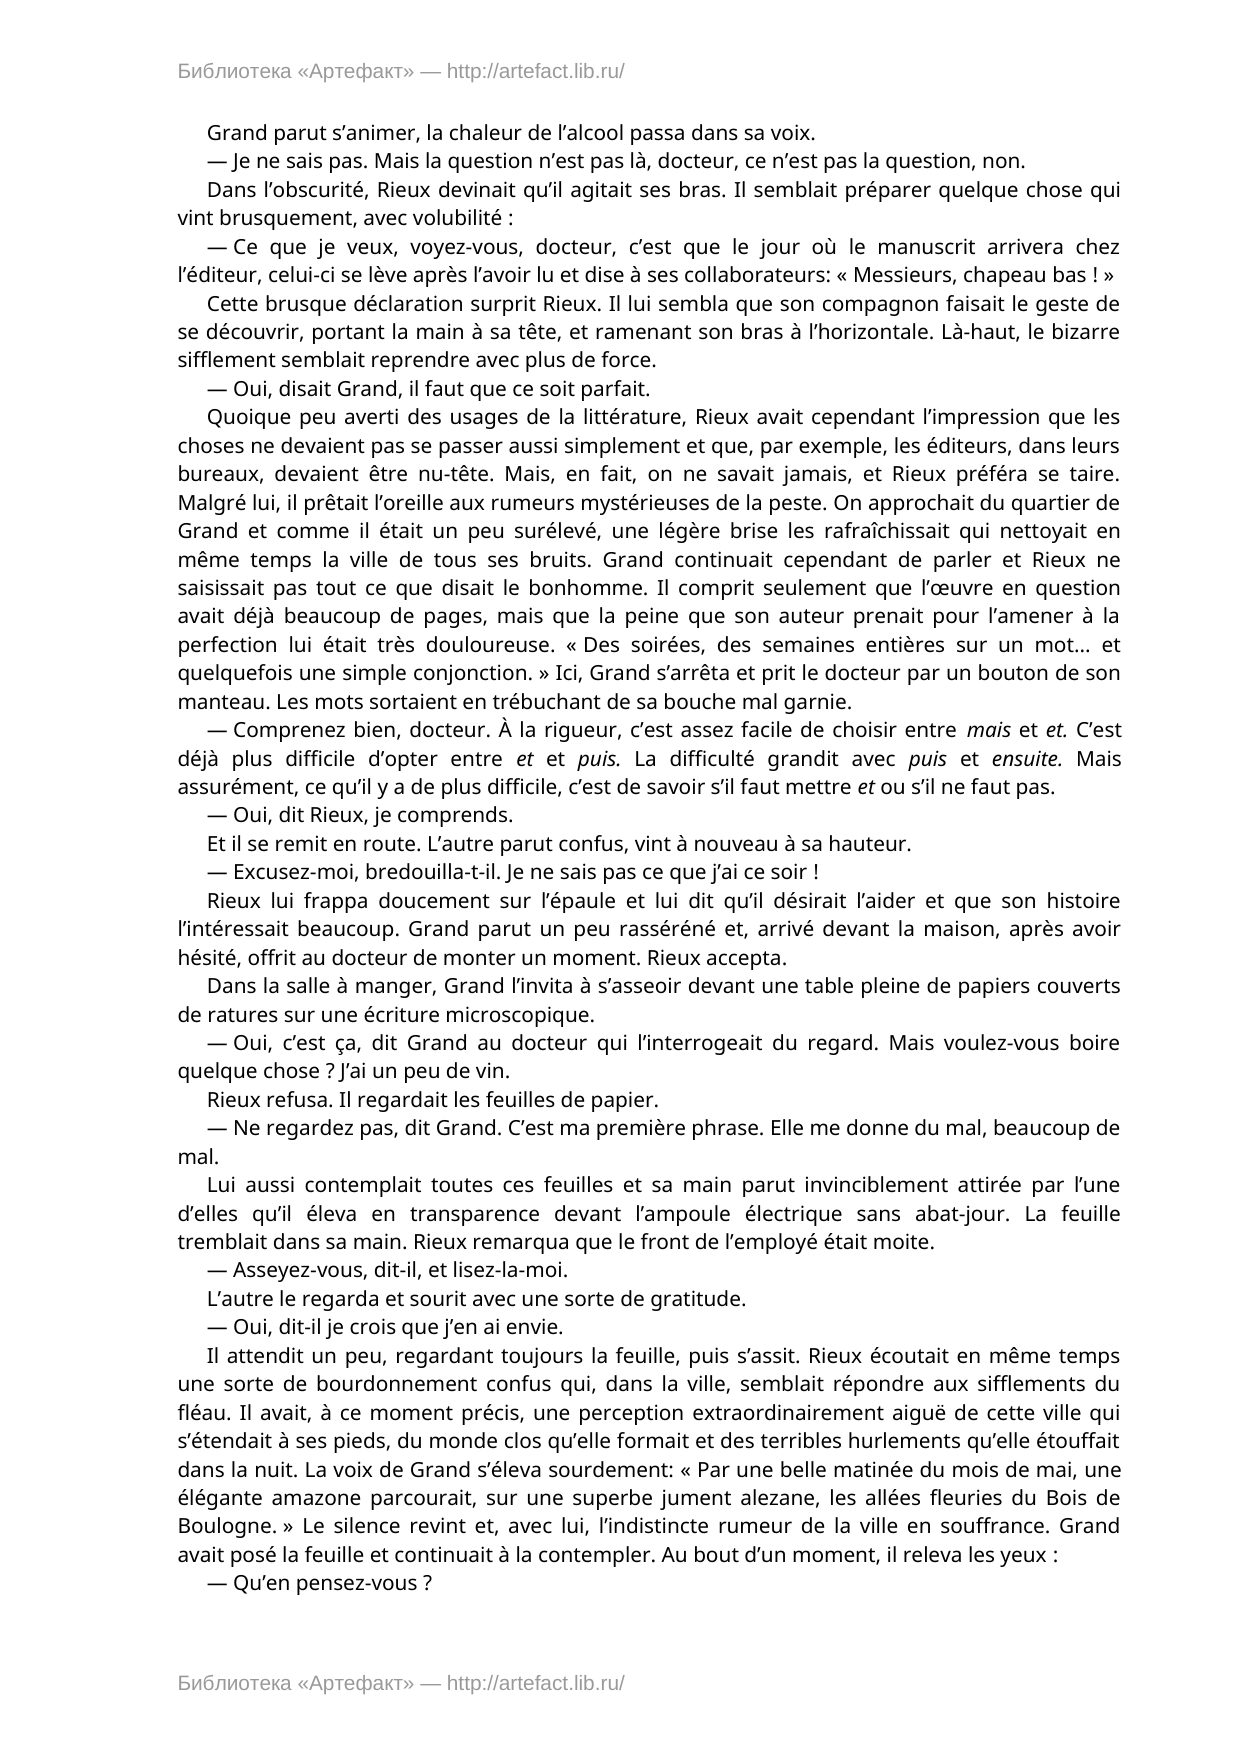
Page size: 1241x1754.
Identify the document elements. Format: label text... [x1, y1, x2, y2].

text — Excusez-moi, bredouilla-t-il. Je ne sais pas ce que j’ai ce soir ! [177, 857, 1122, 886]
text Il attendit un peu, regardant toujours la feuille, puis s’assit. Rieux écoutait en même temps une sorte de bourdonnement confus qui, dans la ville, semblait répondre aux sifflements du fléau. Il avait, à ce moment précis, une perception extraordinairement aiguë de cette ville qui s’étendait à ses pieds, du monde clos qu’elle formait et des terribles hurlements qu’elle étouffait dans la nuit. La voix de Grand s’éleva sourdement: « Par une belle matinée du mois de mai, une élégante amazone parcourait, sur une superbe jument alezane, les allées fleuries du Bois de Boulogne. » Le silence revint et, avec lui, l’indistincte rumeur de la ville en souffrance. Grand avait posé la feuille et continuait à la contempler. Au bout d’un moment, il releva les yeux : [177, 1341, 1122, 1568]
text — Comprenez bien, docteur. À la rigueur, c’est assez facile de choisir entre mais et et. C’est déjà plus difficile d’opter entre et et puis. La difficulté grandit avec puis et ensuite. Mais assurément, ce qu’il y a de plus difficile, c’est de savoir s’il faut mettre et ou s’il ne faut pas. [177, 715, 1122, 801]
text Grand parut s’animer, la chaleur de l’alcool passa dans sa voix. [177, 118, 1122, 147]
text — Qu’en pensez-vous ? [177, 1568, 1122, 1597]
text L’autre le regarda et sourit avec une sorte de gratitude. [177, 1284, 1122, 1312]
text Quoique peu averti des usages de la littérature, Rieux avait cependant l’impression que les choses ne devaient pas se passer aussi simplement et que, par exemple, les éditeurs, dans leurs bureaux, devaient être nu-tête. Mais, en fait, on ne savait jamais, et Rieux préféra se taire. Malgré lui, il prêtait l’oreille aux rumeurs mystérieuses de la peste. On approchait du quartier de Grand et comme il était un peu surélevé, une légère brise les rafraîchissait qui nettoyait en même temps la ville de tous ses bruits. Grand continuait cependant de parler et Rieux ne saisissait pas tout ce que disait le bonhomme. Il comprit seulement que l’œuvre en question avait déjà beaucoup de pages, mais que la peine que son auteur prenait pour l’amener à la perfection lui était très douloureuse. « Des soirées, des semaines entières sur un mot... et quelquefois une simple conjonction. » Ici, Grand s’arrêta et prit le docteur par un bouton de son manteau. Les mots sortaient en trébuchant de sa bouche mal garnie. [177, 402, 1122, 715]
text — Ce que je veux, voyez-vous, docteur, c’est que le jour où le manuscrit arrivera chez l’éditeur, celui-ci se lève après l’avoir lu et dise à ses collaborateurs: « Messieurs, chapeau bas ! » [177, 232, 1122, 289]
text Et il se remit en route. L’autre parut confus, vint à nouveau à sa hauteur. [177, 829, 1122, 857]
text — Asseyez-vous, dit-il, et lisez-la-moi. [177, 1256, 1122, 1284]
text — Oui, dit Rieux, je comprends. [177, 801, 1122, 829]
text Rieux lui frappa doucement sur l’épaule et lui dit qu’il désirait l’aider et que son histoire l’intéressait beaucoup. Grand parut un peu rasséréné et, arrivé devant la maison, après avoir hésité, offrit au docteur de monter un moment. Rieux accepta. [177, 886, 1122, 971]
text — Oui, disait Grand, il faut que ce soit parfait. [177, 374, 1122, 402]
text Cette brusque déclaration surprit Rieux. Il lui sembla que son compagnon faisait le geste de se découvrir, portant la main à sa tête, et ramenant son bras à l’horizontale. Là-haut, le bizarre sifflement semblait reprendre avec plus de force. [177, 289, 1122, 374]
text — Oui, c’est ça, dit Grand au docteur qui l’interrogeait du regard. Mais voulez-vous boire quelque chose ? J’ai un peu de vin. [177, 1028, 1122, 1085]
text — Ne regardez pas, dit Grand. C’est ma première phrase. Elle me donne du mal, beaucoup de mal. [177, 1113, 1122, 1170]
text Rieux refusa. Il regardait les feuilles de papier. [177, 1085, 1122, 1113]
text Lui aussi contemplait toutes ces feuilles et sa main parut invinciblement attirée par l’une d’elles qu’il éleva en transparence devant l’ampoule électrique sans abat-jour. La feuille tremblait dans sa main. Rieux remarqua que le front de l’employé était moite. [177, 1170, 1122, 1256]
text — Je ne sais pas. Mais la question n’est pas là, docteur, ce n’est pas la question, non. [177, 147, 1122, 175]
text Dans l’obscurité, Rieux devinait qu’il agitait ses bras. Il semblait préparer quelque chose qui vint brusquement, avec volubilité : [177, 175, 1122, 232]
text Dans la salle à manger, Grand l’invita à s’asseoir devant une table pleine de papiers couverts de ratures sur une écriture microscopique. [177, 971, 1122, 1028]
text — Oui, dit-il je crois que j’en ai envie. [177, 1312, 1122, 1341]
